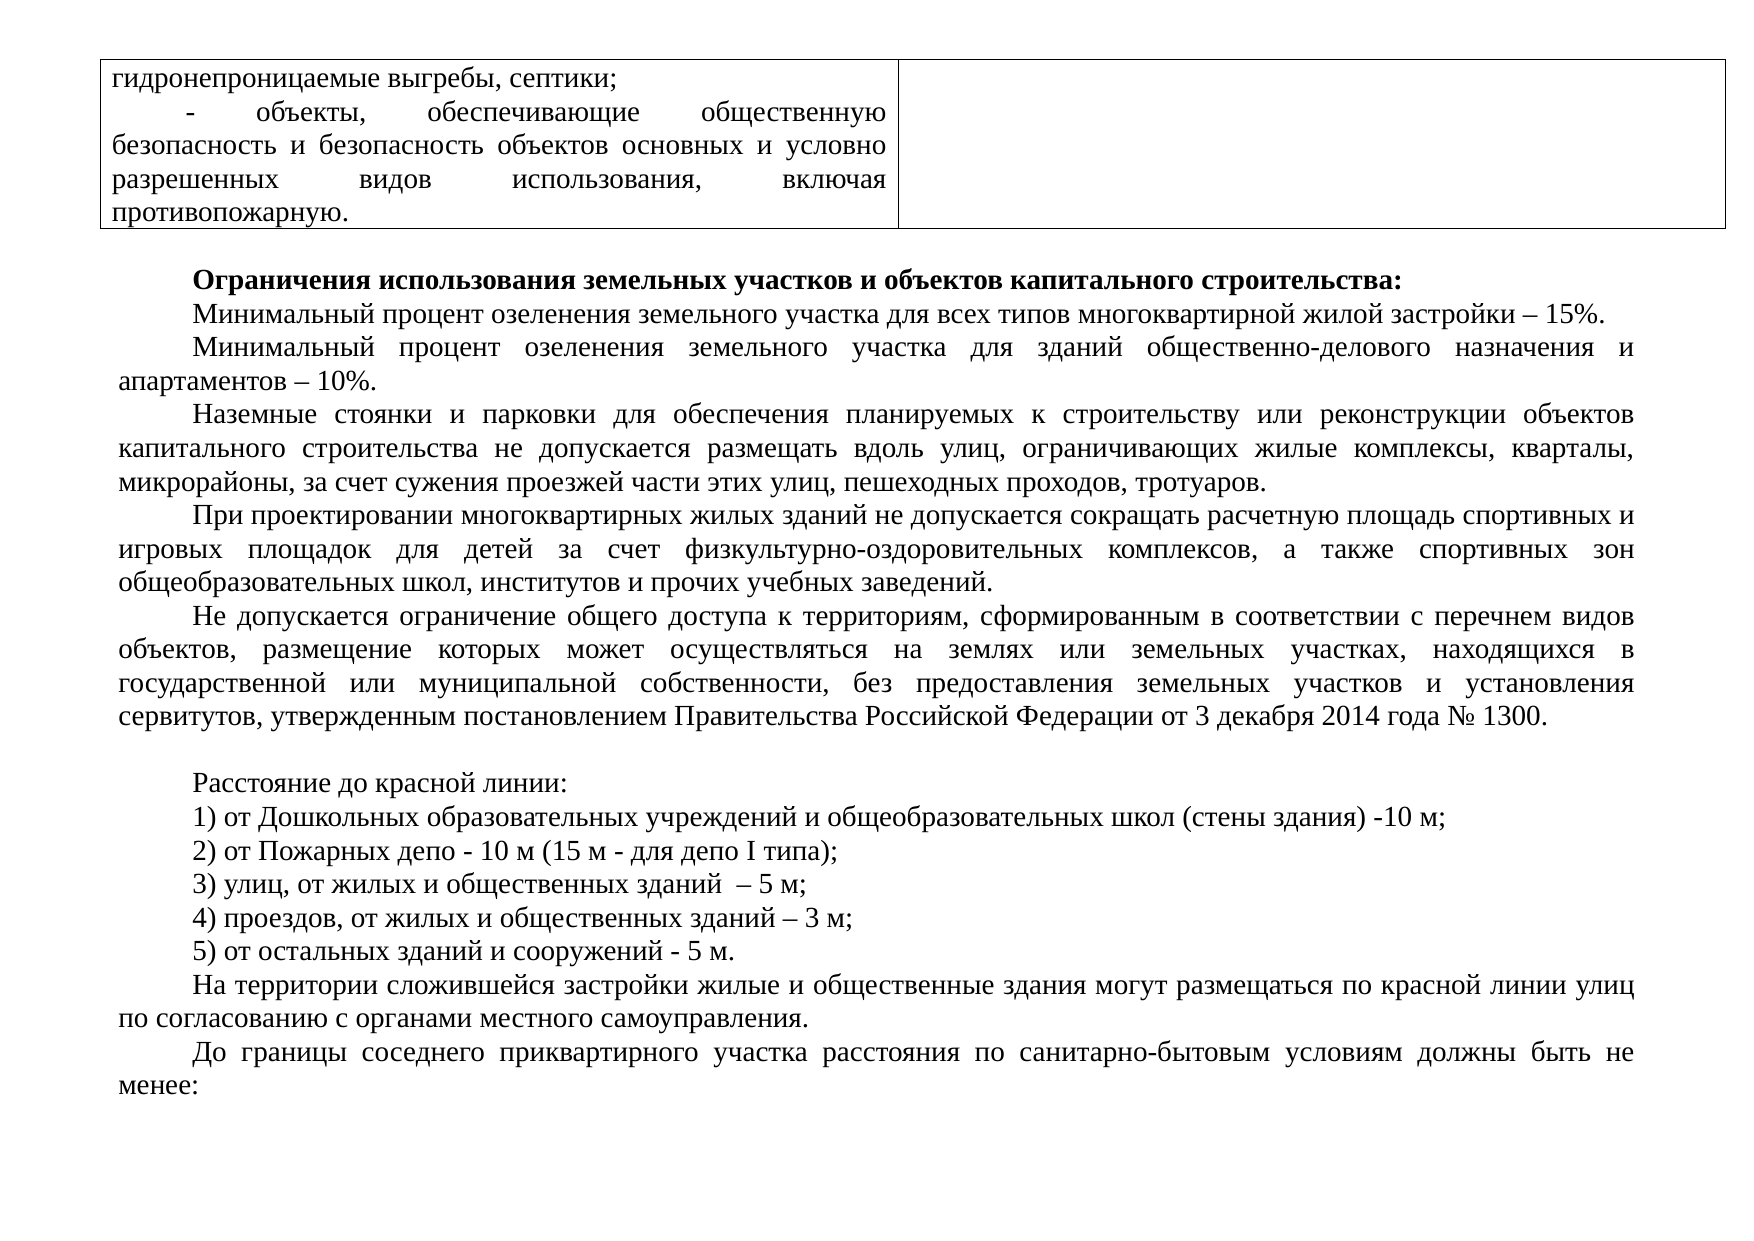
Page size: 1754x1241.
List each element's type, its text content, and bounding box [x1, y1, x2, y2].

text 2) от Пожарных депо - 10 м (15 м - для депо I типа); [118, 833, 1636, 866]
text Минимальный процент озеленения земельного участка для зданий общественно-делового назначения и апартаментов – 10%. [118, 329, 1636, 397]
text 1) от Дошкольных образовательных учреждений и общеобразовательных школ (стены здания) -10 м; [118, 799, 1636, 833]
text Не допускается ограничение общего доступа к территориям, сформированным в соответствии с перечнем видов объектов, размещение которых может осуществляться на землях или земельных участках, находящихся в государственной или муниципальной собственности, без предоставления земельных участков и установления сервитутов, утвержденным постановлением Правительства Российской Федерации от 3 декабря 2014 года № 1300. [118, 598, 1636, 732]
text 5) от остальных зданий и сооружений - 5 м. [118, 933, 1636, 967]
text Наземные стоянки и парковки для обеспечения планируемых к строительству или реконструкции объектов капитального строительства не допускается размещать вдоль улиц, ограничивающих жилые комплексы, кварталы, микрорайоны, за счет сужения проезжей части этих улиц, пешеходных проходов, тротуаров. [118, 397, 1636, 497]
text 4) проездов, от жилых и общественных зданий – 3 м; [118, 900, 1636, 933]
text 3) улиц, от жилых и общественных зданий – 5 м; [118, 866, 1636, 900]
text Минимальный процент озеленения земельного участка для всех типов многоквартирной жилой застройки – 15%. [118, 296, 1636, 329]
text Расстояние до красной линии: [118, 766, 1636, 799]
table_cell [101, 60, 898, 228]
text На территории сложившейся застройки жилые и общественные здания могут размещаться по красной линии улиц по согласованию с органами местного самоуправления. [118, 967, 1636, 1034]
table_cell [899, 60, 1725, 228]
text Ограничения использования земельных участков и объектов капитального строительства: [118, 262, 1636, 296]
text При проектировании многоквартирных жилых зданий не допускается сокращать расчетную площадь спортивных и игровых площадок для детей за счет физкультурно-оздоровительных комплексов, а также спортивных зон общеобразовательных школ, институтов и прочих учебных заведений. [118, 497, 1636, 598]
text До границы соседнего приквартирного участка расстояния по санитарно-бытовым условиям должны быть не менее: [118, 1034, 1636, 1101]
